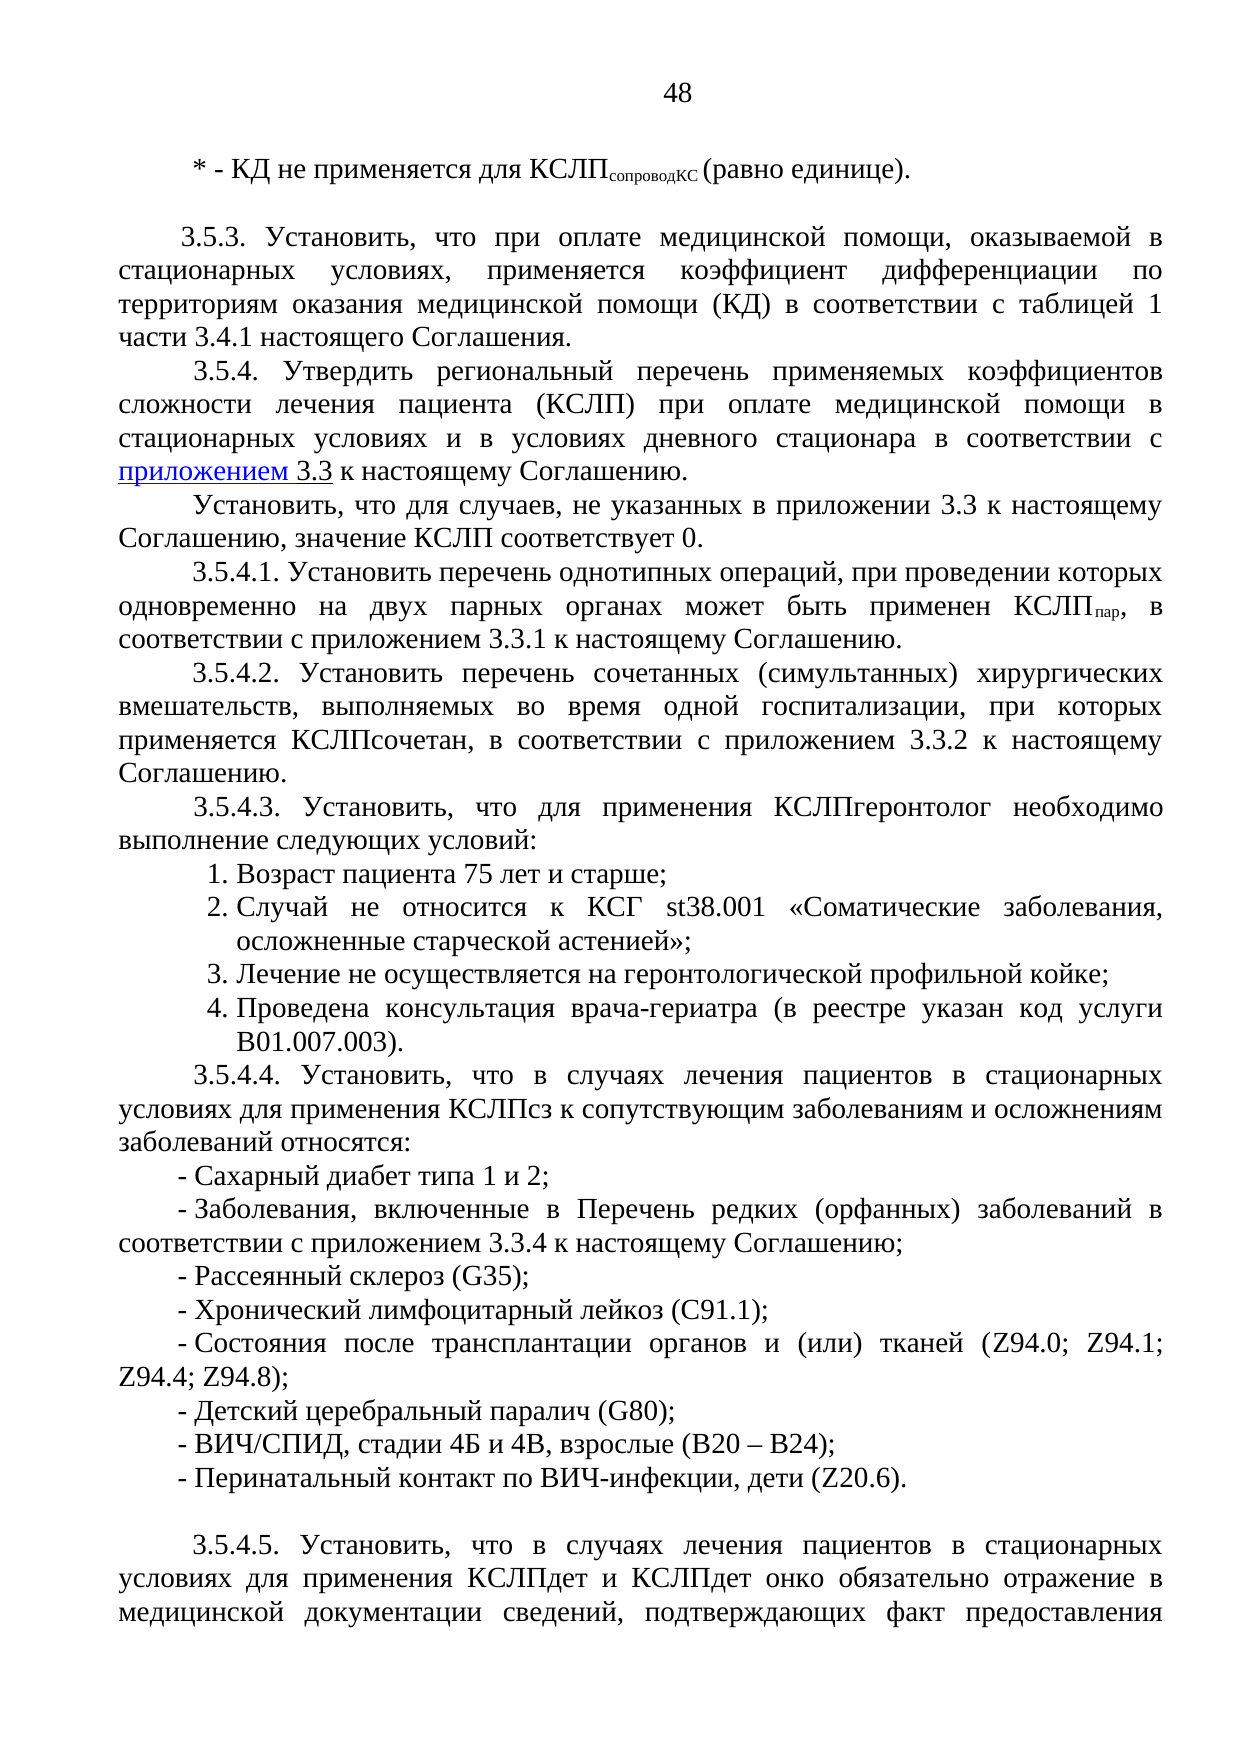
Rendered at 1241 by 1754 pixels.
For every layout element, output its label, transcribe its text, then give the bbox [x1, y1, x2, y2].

text 3.5.4.3. Установить, что для применения КСЛПгеронтолог необходимо выполнение следующих условий: [118, 789, 1163, 856]
list Возраст пациента 75 лет и старше; [207, 856, 1163, 889]
text - Перинатальный контакт по ВИЧ-инфекции, дети (Z20.6). [118, 1460, 1163, 1493]
text - Сахарный диабет типа 1 и 2; [118, 1158, 1163, 1191]
text Установить, что для случаев, не указанных в приложении 3.3 к настоящему Соглашению, значение КСЛП соответствует 0. [118, 487, 1163, 554]
text - Рассеянный склероз (G35); [118, 1258, 1163, 1292]
list Проведена консультация врача-гериатра (в реестре указан код услуги B01.007.003). [207, 990, 1163, 1057]
list Случай не относится к КСГ st38.001 «Соматические заболевания, осложненные старческой астенией»; [207, 889, 1163, 957]
text 3.5.4.1. Установить перечень однотипных операций, при проведении которых одновременно на двух парных органах может быть применен КСЛПпар, в соответствии с приложением 3.3.1 к настоящему Соглашению. [118, 554, 1163, 655]
text 3.5.4.4. Установить, что в случаях лечения пациентов в стационарных условиях для применения КСЛПсз к сопутствующим заболеваниям и осложнениям заболеваний относятся: [118, 1057, 1163, 1158]
text - Хронический лимфоцитарный лейкоз (С91.1); [118, 1292, 1163, 1326]
text - ВИЧ/СПИД, стадии 4Б и 4В, взрослые (B20 – B24); [118, 1426, 1163, 1460]
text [118, 1527, 1163, 1627]
text - Детский церебральный паралич (G80); [118, 1393, 1163, 1426]
text 3.5.3. Установить, что при оплате медицинской помощи, оказываемой в стационарных условиях, применяется коэффициент дифференциации по территориям оказания медицинской помощи (КД) в соответствии с таблицей 1 части 3.4.1 настоящего Соглашения. [118, 219, 1163, 353]
text - Состояния после трансплантации органов и (или) тканей (Z94.0; Z94.1; Z94.4; Z94.8); [118, 1326, 1163, 1393]
text 3.5.4.2. Установить перечень сочетанных (симультанных) хирургических вмешательств, выполняемых во время одной госпитализации, при которых применяется КСЛПсочетан, в соответствии с приложением 3.3.2 к настоящему Соглашению. [118, 655, 1163, 789]
list Лечение не осуществляется на геронтологической профильной койке; [207, 957, 1163, 990]
text * - КД не применяется для КСЛПсопроводКС (равно единице). [118, 152, 1163, 185]
text - Заболевания, включенные в Перечень редких (орфанных) заболеваний в соответствии с приложением 3.3.4 к настоящему Соглашению; [118, 1191, 1163, 1258]
text 3.5.4. Утвердить региональный перечень применяемых коэффициентов сложности лечения пациента (КСЛП) при оплате медицинской помощи в стационарных условиях и в условиях дневного стационара в соответствии с приложением 3.3 к настоящему Соглашению. [118, 353, 1163, 487]
